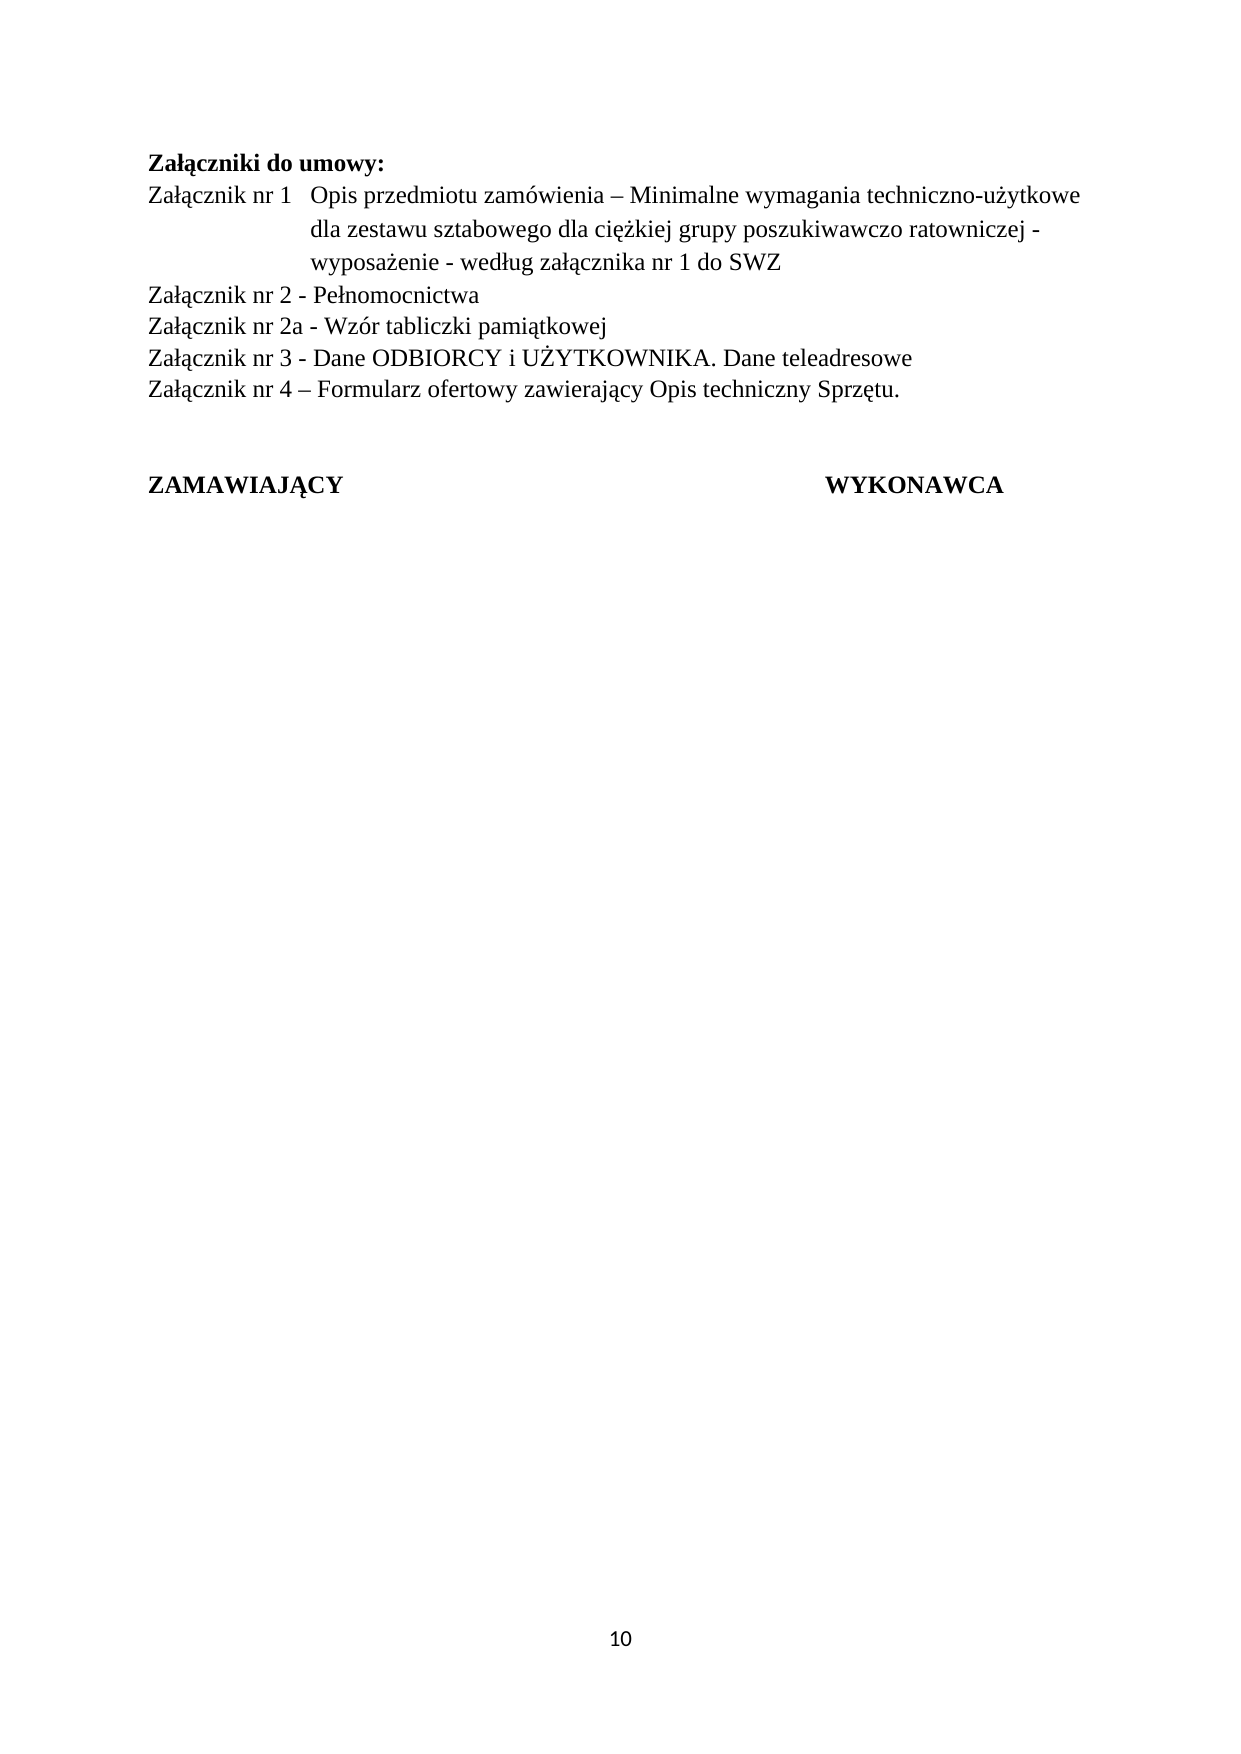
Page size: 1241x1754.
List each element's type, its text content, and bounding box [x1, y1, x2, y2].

text Załącznik nr 2 - Pełnomocnictwa [148, 280, 1093, 308]
text Załącznik nr 1 Opis przedmiotu zamówienia – Minimalne wymagania techniczno-użytkowe dla zestawu sztabowego dla ciężkiej grupy poszukiwawczo ratowniczej - wyposażenie - według załącznika nr 1 do SWZ [148, 181, 1093, 275]
text Załączniki do umowy: [148, 148, 1093, 176]
text ZAMAWIAJĄCY WYKONAWCA [148, 471, 1093, 499]
text Załącznik nr 3 - Dane ODBIORCY i UŻYTKOWNIKA. Dane teleadresowe [148, 343, 1093, 372]
text Załącznik nr 2a - Wzór tabliczki pamiątkowej [148, 311, 1093, 340]
text Załącznik nr 4 – Formularz ofertowy zawierający Opis techniczny Sprzętu. [148, 374, 1093, 403]
